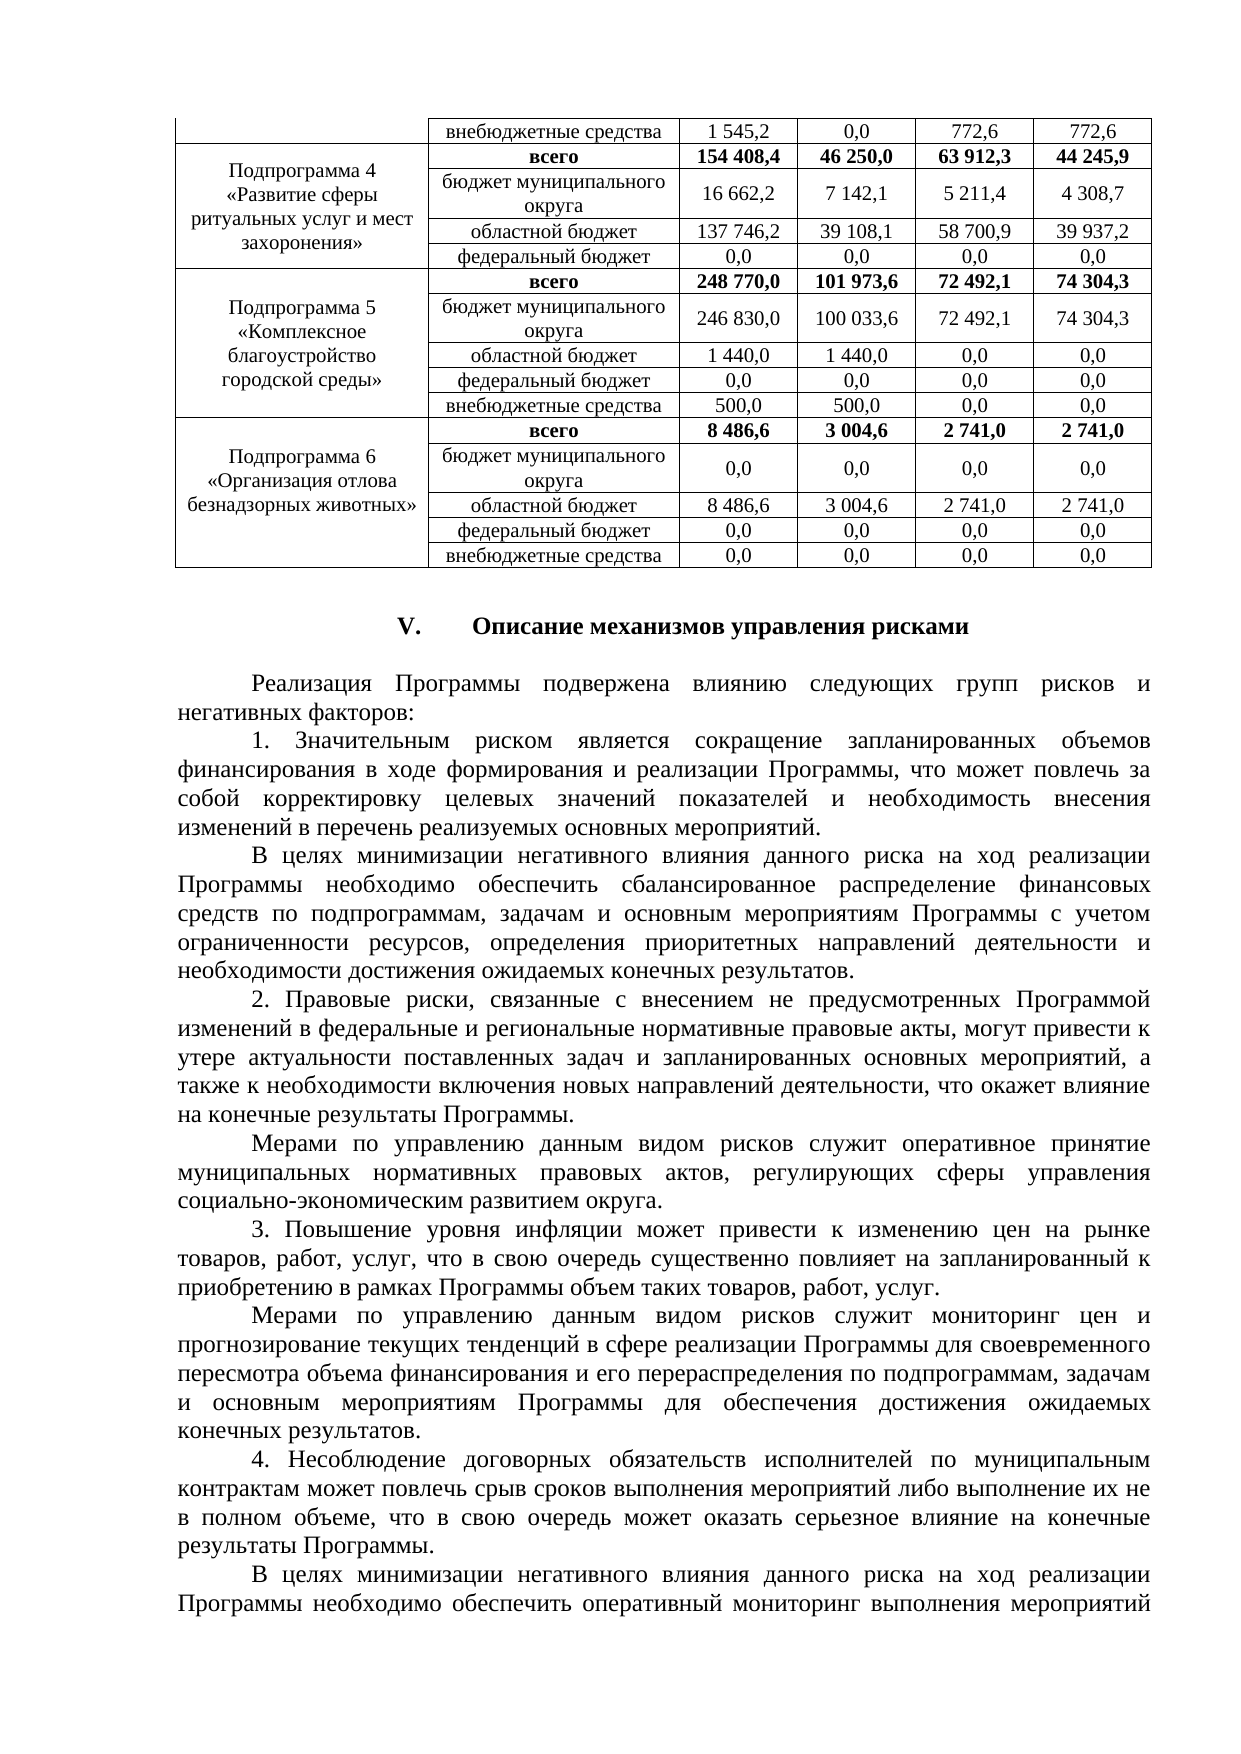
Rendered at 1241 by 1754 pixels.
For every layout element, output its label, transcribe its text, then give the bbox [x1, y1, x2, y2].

table_cell 4 308,7 [1034, 169, 1151, 217]
table_cell 5 211,4 [916, 169, 1033, 217]
table_cell всего [429, 269, 679, 293]
table_cell 2 741,0 [1034, 493, 1151, 517]
table_cell внебюджетные средства [429, 393, 679, 417]
table_cell 16 662,2 [680, 169, 797, 217]
table_cell внебюджетные средства [429, 543, 679, 567]
table_cell 248 770,0 [680, 269, 797, 293]
table_cell 0,0 [1034, 393, 1151, 417]
table_cell 8 486,6 [680, 418, 797, 442]
table_cell 0,0 [1034, 518, 1151, 542]
table_cell 0,0 [680, 444, 797, 492]
table_cell 7 142,1 [798, 169, 915, 217]
table_cell 74 304,3 [1034, 269, 1151, 293]
table_cell 0,0 [680, 244, 797, 268]
text В целях минимизации негативного влияния данного риска на ход реализации Программы необходимо обеспечить сбалансированное распределение финансовых средств по подпрограммам, задачам и основным мероприятиям Программы с учетом ограниченности ресурсов, определения приоритетных направлений деятельности и необходимости достижения ожидаемых конечных результатов. [177, 840, 1152, 984]
table_cell 0,0 [1034, 543, 1151, 567]
table_cell 0,0 [916, 444, 1033, 492]
table_cell бюджет муниципального округа [429, 444, 679, 492]
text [177, 1559, 1152, 1617]
table_cell 72 492,1 [916, 269, 1033, 293]
table_cell 0,0 [1034, 343, 1151, 367]
table_cell Подпрограмма 4 «Развитие сферы ритуальных услуг и мест захоронения» [176, 144, 428, 268]
table_cell 1 440,0 [680, 343, 797, 367]
table_cell 3 004,6 [798, 418, 915, 442]
table_cell 0,0 [1034, 244, 1151, 268]
table_cell 39 937,2 [1034, 219, 1151, 243]
table_cell 0,0 [1034, 368, 1151, 392]
table_cell 2 741,0 [916, 418, 1033, 442]
table_cell 500,0 [798, 393, 915, 417]
table_cell 0,0 [680, 518, 797, 542]
table_cell 44 245,9 [1034, 144, 1151, 168]
table_cell 0,0 [798, 543, 915, 567]
list Описание механизмов управления рисками [215, 611, 1152, 640]
text Реализация Программы подвержена влиянию следующих групп рисков и негативных факторов: [177, 668, 1152, 725]
text 4. Несоблюдение договорных обязательств исполнителей по муниципальным контрактам может повлечь срыв сроков выполнения мероприятий либо выполнение их не в полном объеме, что в свою очередь может оказать серьезное влияние на конечные результаты Программы. [177, 1444, 1152, 1559]
table_cell 8 486,6 [680, 493, 797, 517]
table_cell федеральный бюджет [429, 518, 679, 542]
table_cell 63 912,3 [916, 144, 1033, 168]
table_cell 3 004,6 [798, 493, 915, 517]
table_cell 0,0 [916, 368, 1033, 392]
table_cell всего [429, 144, 679, 168]
table_cell 0,0 [1034, 444, 1151, 492]
table_cell 1 545,2 [680, 119, 797, 143]
table_cell 74 304,3 [1034, 294, 1151, 342]
table_cell 0,0 [798, 518, 915, 542]
text Мерами по управлению данным видом рисков служит мониторинг цен и прогнозирование текущих тенденций в сфере реализации Программы для своевременного пересмотра объема финансирования и его перераспределения по подпрограммам, задачам и основным мероприятиям Программы для обеспечения достижения ожидаемых конечных результатов. [177, 1300, 1152, 1444]
table_cell 154 408,4 [680, 144, 797, 168]
table_cell 0,0 [916, 244, 1033, 268]
table_cell 39 108,1 [798, 219, 915, 243]
table_cell 0,0 [916, 393, 1033, 417]
text 3. Повышение уровня инфляции может привести к изменению цен на рынке товаров, работ, услуг, что в свою очередь существенно повлияет на запланированный к приобретению в рамках Программы объем таких товаров, работ, услуг. [177, 1214, 1152, 1300]
table_cell 100 033,6 [798, 294, 915, 342]
table_cell 101 973,6 [798, 269, 915, 293]
table_cell [176, 542, 428, 567]
table_cell 0,0 [798, 368, 915, 392]
table_cell внебюджетные средства [429, 119, 679, 143]
table_cell 1 440,0 [798, 343, 915, 367]
table_cell 0,0 [680, 543, 797, 567]
table_cell 772,6 [1034, 119, 1151, 143]
table_cell бюджет муниципального округа [429, 169, 679, 217]
table_cell областной бюджет [429, 493, 679, 517]
table_cell Подпрограмма 6 «Организация отлова безнадзорных животных» [176, 418, 428, 542]
table_cell 0,0 [916, 343, 1033, 367]
table_cell 58 700,9 [916, 219, 1033, 243]
table_cell 137 746,2 [680, 219, 797, 243]
table_cell 46 250,0 [798, 144, 915, 168]
table_cell 0,0 [680, 368, 797, 392]
table_cell 500,0 [680, 393, 797, 417]
table_cell 2 741,0 [1034, 418, 1151, 442]
table_cell бюджет муниципального округа [429, 294, 679, 342]
table_cell 72 492,1 [916, 294, 1033, 342]
text Мерами по управлению данным видом рисков служит оперативное принятие муниципальных нормативных правовых актов, регулирующих сферы управления социально-экономическим развитием округа. [177, 1128, 1152, 1214]
table_cell Подпрограмма 5 «Комплексное благоустройство городской среды» [176, 269, 428, 417]
table_cell 246 830,0 [680, 294, 797, 342]
table_cell 0,0 [916, 543, 1033, 567]
table_cell 2 741,0 [916, 493, 1033, 517]
table_cell 0,0 [798, 119, 915, 143]
table_cell 0,0 [798, 444, 915, 492]
text 2. Правовые риски, связанные с внесением не предусмотренных Программой изменений в федеральные и региональные нормативные правовые акты, могут привести к утере актуальности поставленных задач и запланированных основных мероприятий, а также к необходимости включения новых направлений деятельности, что окажет влияние на конечные результаты Программы. [177, 984, 1152, 1128]
table_cell областной бюджет [429, 343, 679, 367]
text 1. Значительным риском является сокращение запланированных объемов финансирования в ходе формирования и реализации Программы, что может повлечь за собой корректировку целевых значений показателей и необходимость внесения изменений в перечень реализуемых основных мероприятий. [177, 725, 1152, 840]
table_cell 772,6 [916, 119, 1033, 143]
table_cell федеральный бюджет [429, 244, 679, 268]
table_cell всего [429, 418, 679, 442]
table_cell 0,0 [798, 244, 915, 268]
table_cell 0,0 [916, 518, 1033, 542]
table_cell федеральный бюджет [429, 368, 679, 392]
table_cell областной бюджет [429, 219, 679, 243]
